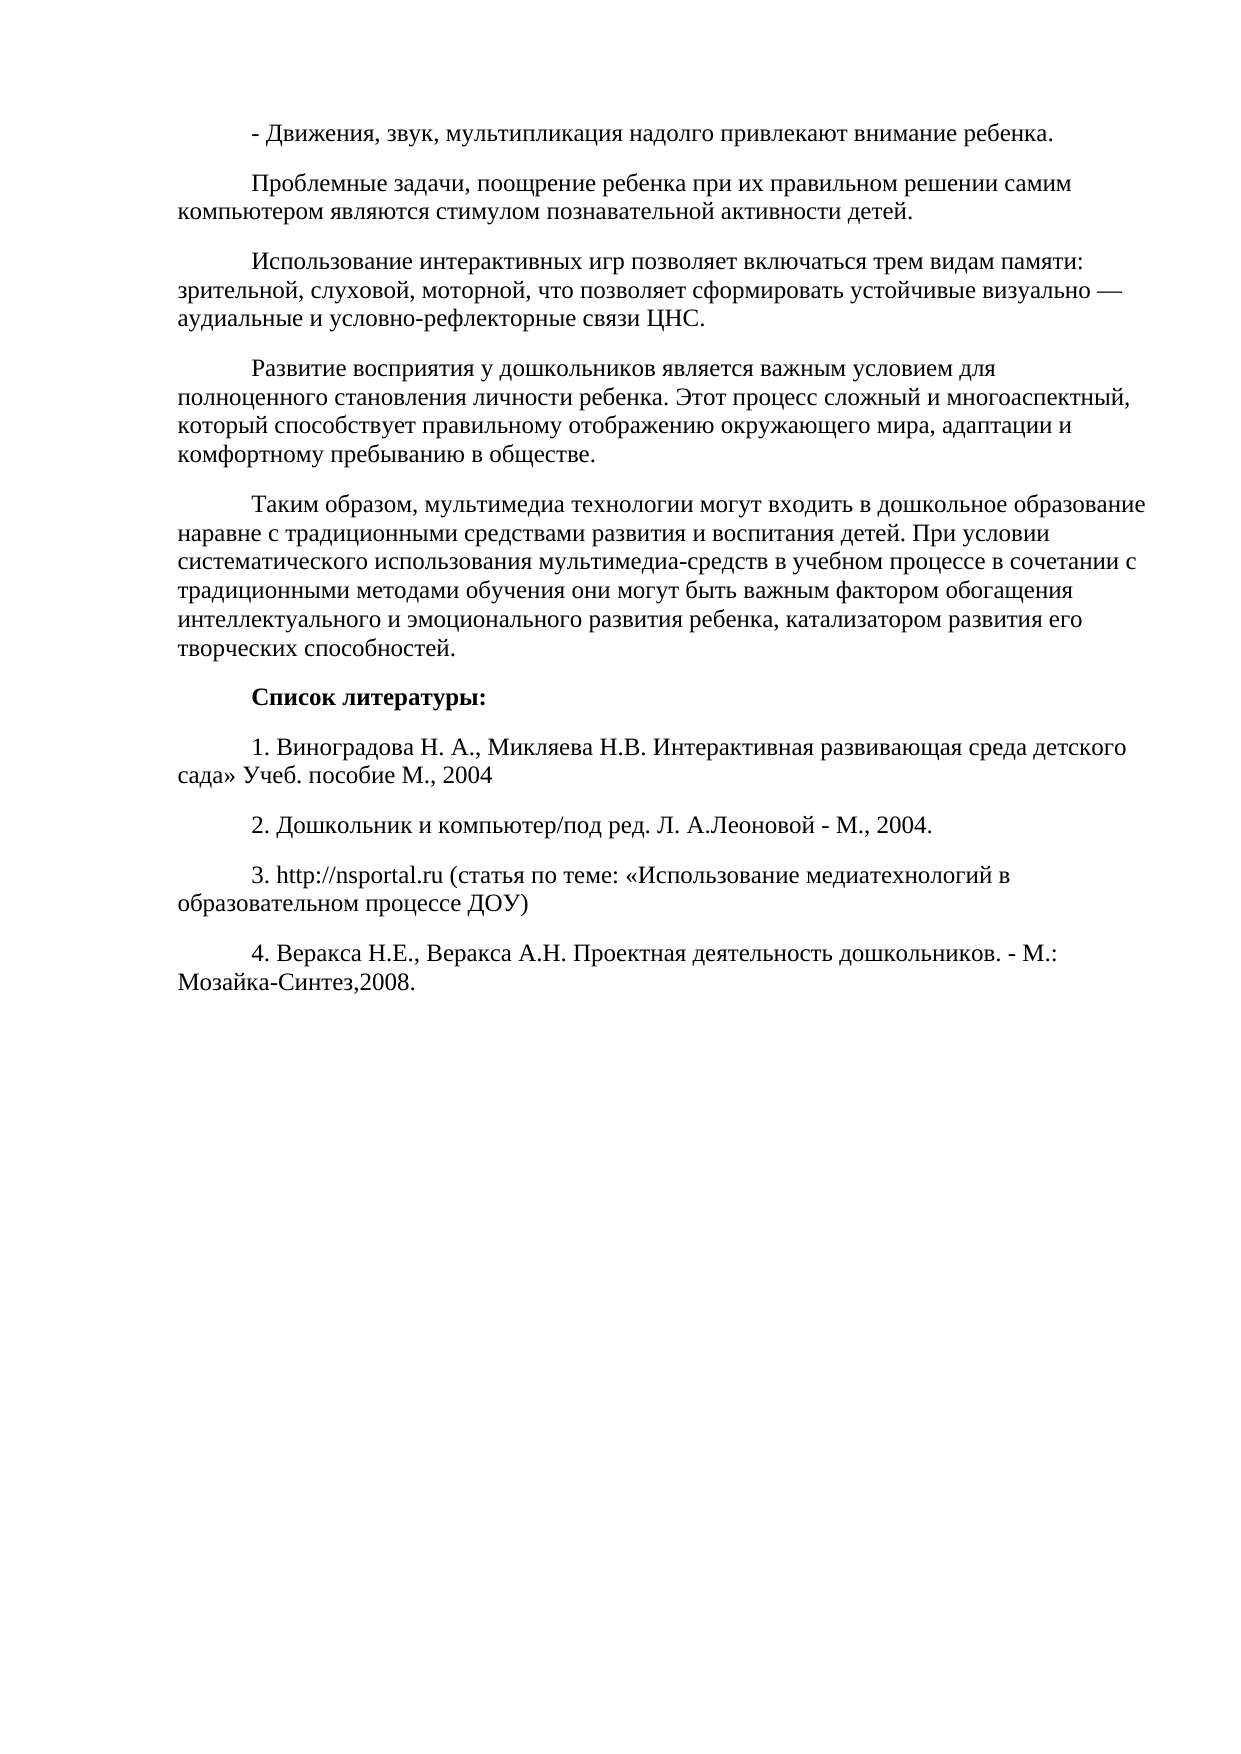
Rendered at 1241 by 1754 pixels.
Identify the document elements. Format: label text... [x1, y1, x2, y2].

text Использование интерактивных игр позволяет включаться трем видам памяти: зрительной, слуховой, моторной, что позволяет сформировать устойчивые визуально — аудиальные и условно-рефлекторные связи ЦНС. [177, 246, 1152, 332]
text - Движения, звук, мультипликация надолго привлекают внимание ребенка. [177, 118, 1152, 147]
text Проблемные задачи, поощрение ребенка при их правильном решении самим компьютером являются стимулом познавательной активности детей. [177, 168, 1152, 225]
text Развитие восприятия у дошкольников является важным условием для полноценного становления личности ребенка. Этот процесс сложный и многоаспектный, который способствует правильному отображению окружающего мира, адаптации и комфортному пребыванию в обществе. [177, 353, 1152, 468]
text 3. http://nsportal.ru (статья по теме: «Использование медиатехнологий в образовательном процессе ДОУ) [177, 860, 1152, 917]
text Таким образом, мультимедиа технологии могут входить в дошкольное образование наравне с традиционными средствами развития и воспитания детей. При условии систематического использования мультимедиа-средств в учебном процессе в сочетании с традиционными методами обучения они могут быть важным фактором обогащения интеллектуального и эмоционального развития ребенка, катализатором развития его творческих способностей. [177, 489, 1152, 661]
text 4. Веракса Н.Е., Веракса А.Н. Проектная деятельность дошкольников. - М.: Мозайка-Синтез,2008. [177, 938, 1152, 996]
text 1. Виноградова Н. А., Микляева Н.В. Интерактивная развивающая среда детского сада» Учеб. пособие М., 2004 [177, 732, 1152, 789]
text 2. Дошкольник и компьютер/под ред. Л. А.Леоновой - М., 2004. [177, 810, 1152, 839]
text Список литературы: [177, 682, 1152, 711]
